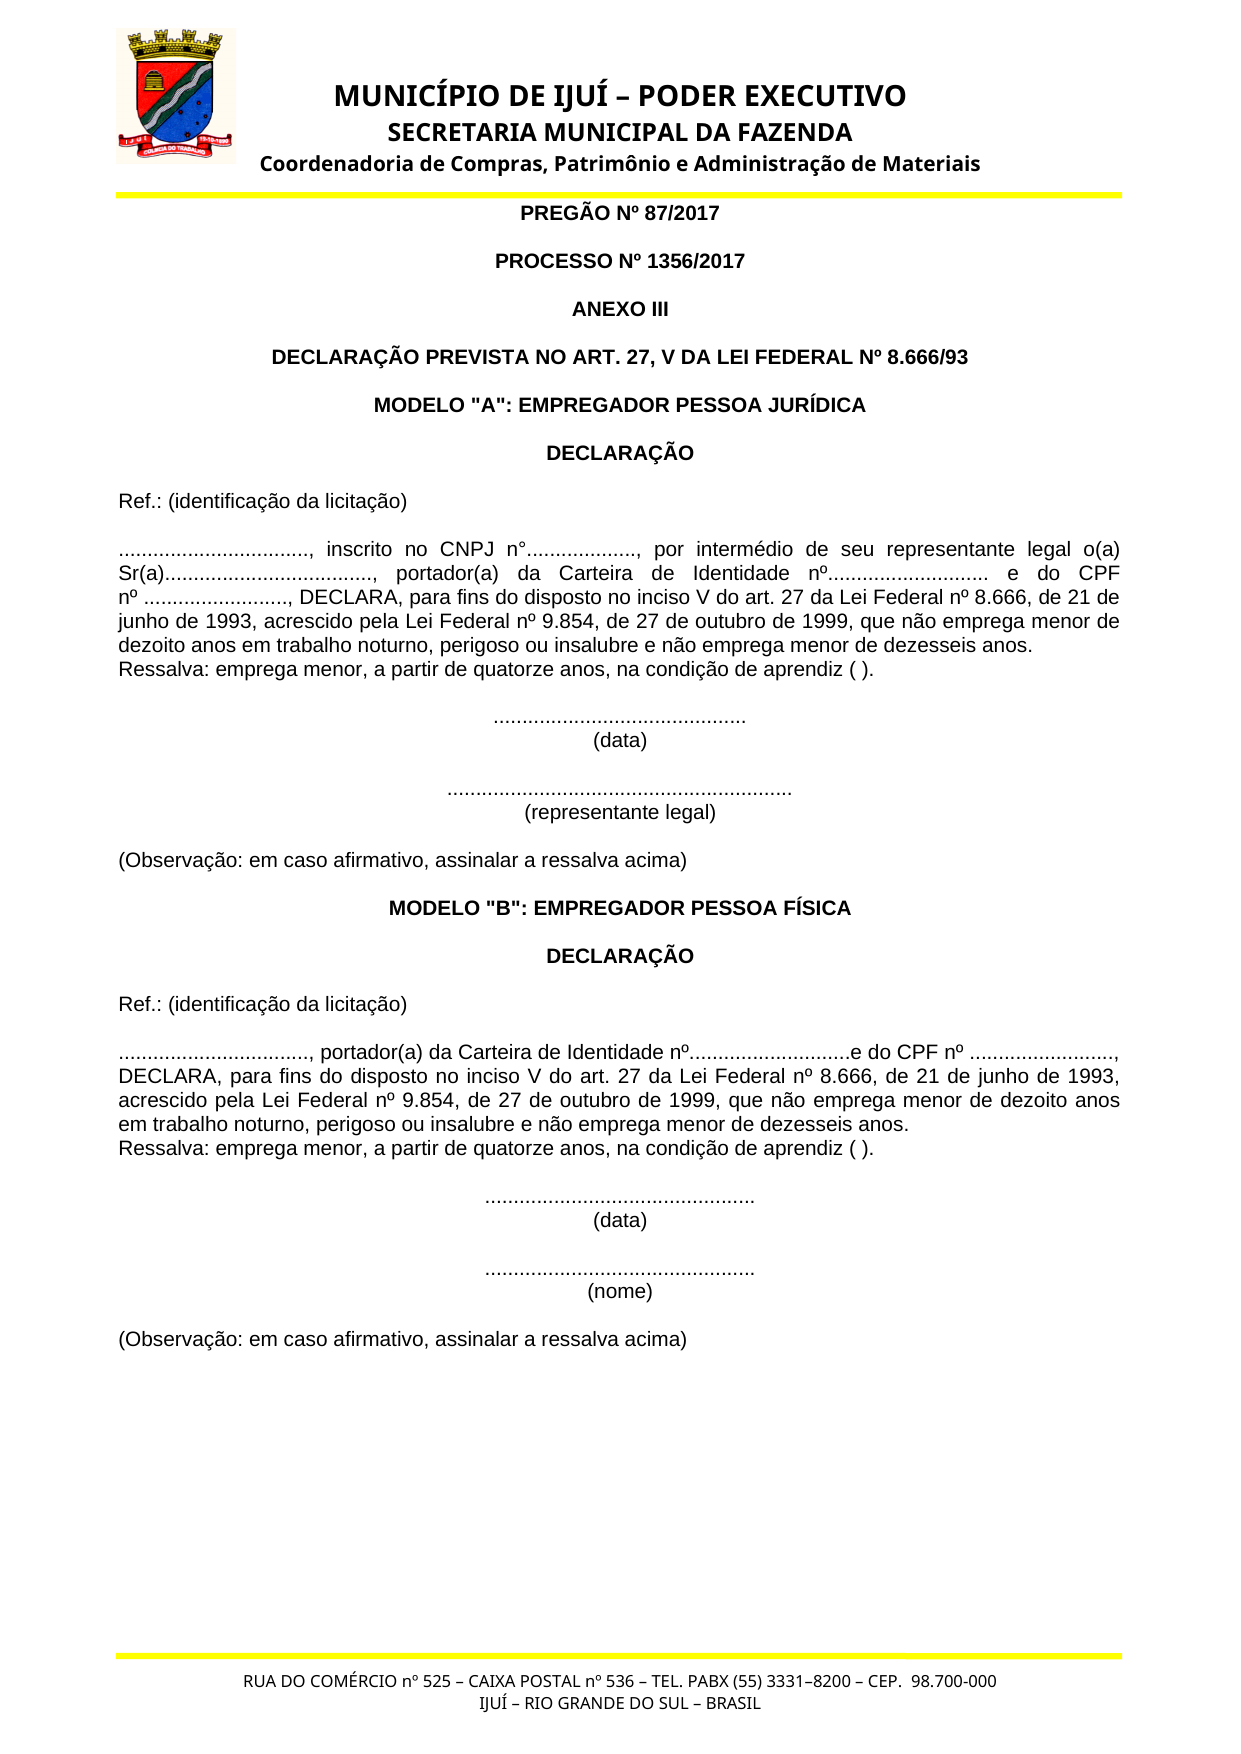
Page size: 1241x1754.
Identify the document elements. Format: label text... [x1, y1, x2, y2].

text Ref.: (identificação da licitação) [118, 489, 1122, 513]
text (data) [118, 1207, 1122, 1231]
text MODELO "B": EMPREGADOR PESSOA FÍSICA [118, 896, 1122, 920]
text Ref.: (identificação da licitação) [118, 992, 1122, 1016]
text DECLARAÇÃO [118, 944, 1122, 968]
text ............................................... [118, 1255, 1122, 1279]
text ................................., portador(a) da Carteira de Identidade nº............................e do CPF nº ........................., DECLARA, para fins do disposto no inciso V do art. 27 da Lei Federal nº 8.666, de 21 de junho de 1993, acrescido pela Lei Federal nº 9.854, de 27 de outubro de 1999, que não emprega menor de dezoito anos em trabalho noturno, perigoso ou insalubre e não emprega menor de dezesseis anos. [118, 1040, 1122, 1136]
text (nome) [118, 1279, 1122, 1303]
text DECLARAÇÃO PREVISTA NO ART. 27, V DA LEI FEDERAL Nº 8.666/93 [118, 345, 1122, 369]
picture [116, 28, 237, 164]
text (Observação: em caso afirmativo, assinalar a ressalva acima) [118, 1327, 1122, 1351]
text (data) [118, 728, 1122, 752]
text (Observação: em caso afirmativo, assinalar a ressalva acima) [118, 848, 1122, 872]
text ............................................ [118, 704, 1122, 728]
text (representante legal) [118, 800, 1122, 824]
text PROCESSO Nº 1356/2017 [118, 249, 1122, 273]
text ............................................................ [118, 776, 1122, 800]
text Ressalva: emprega menor, a partir de quatorze anos, na condição de aprendiz ( ). [118, 656, 1122, 680]
text MODELO "A": EMPREGADOR PESSOA JURÍDICA [118, 393, 1122, 417]
text ................................., inscrito no CNPJ n°..................., por intermédio de seu representante legal o(a) Sr(a)...................................., portador(a) da Carteira de Identidade nº............................ e do CPF nº ........................., DECLARA, para fins do disposto no inciso V do art. 27 da Lei Federal nº 8.666, de 21 de junho de 1993, acrescido pela Lei Federal nº 9.854, de 27 de outubro de 1999, que não emprega menor de dezoito anos em trabalho noturno, perigoso ou insalubre e não emprega menor de dezesseis anos. [118, 537, 1122, 656]
text ANEXO III [118, 297, 1122, 321]
text DECLARAÇÃO [118, 441, 1122, 465]
text PREGÃO Nº 87/2017 [118, 201, 1122, 225]
text ............................................... [118, 1183, 1122, 1207]
text Ressalva: emprega menor, a partir de quatorze anos, na condição de aprendiz ( ). [118, 1136, 1122, 1159]
